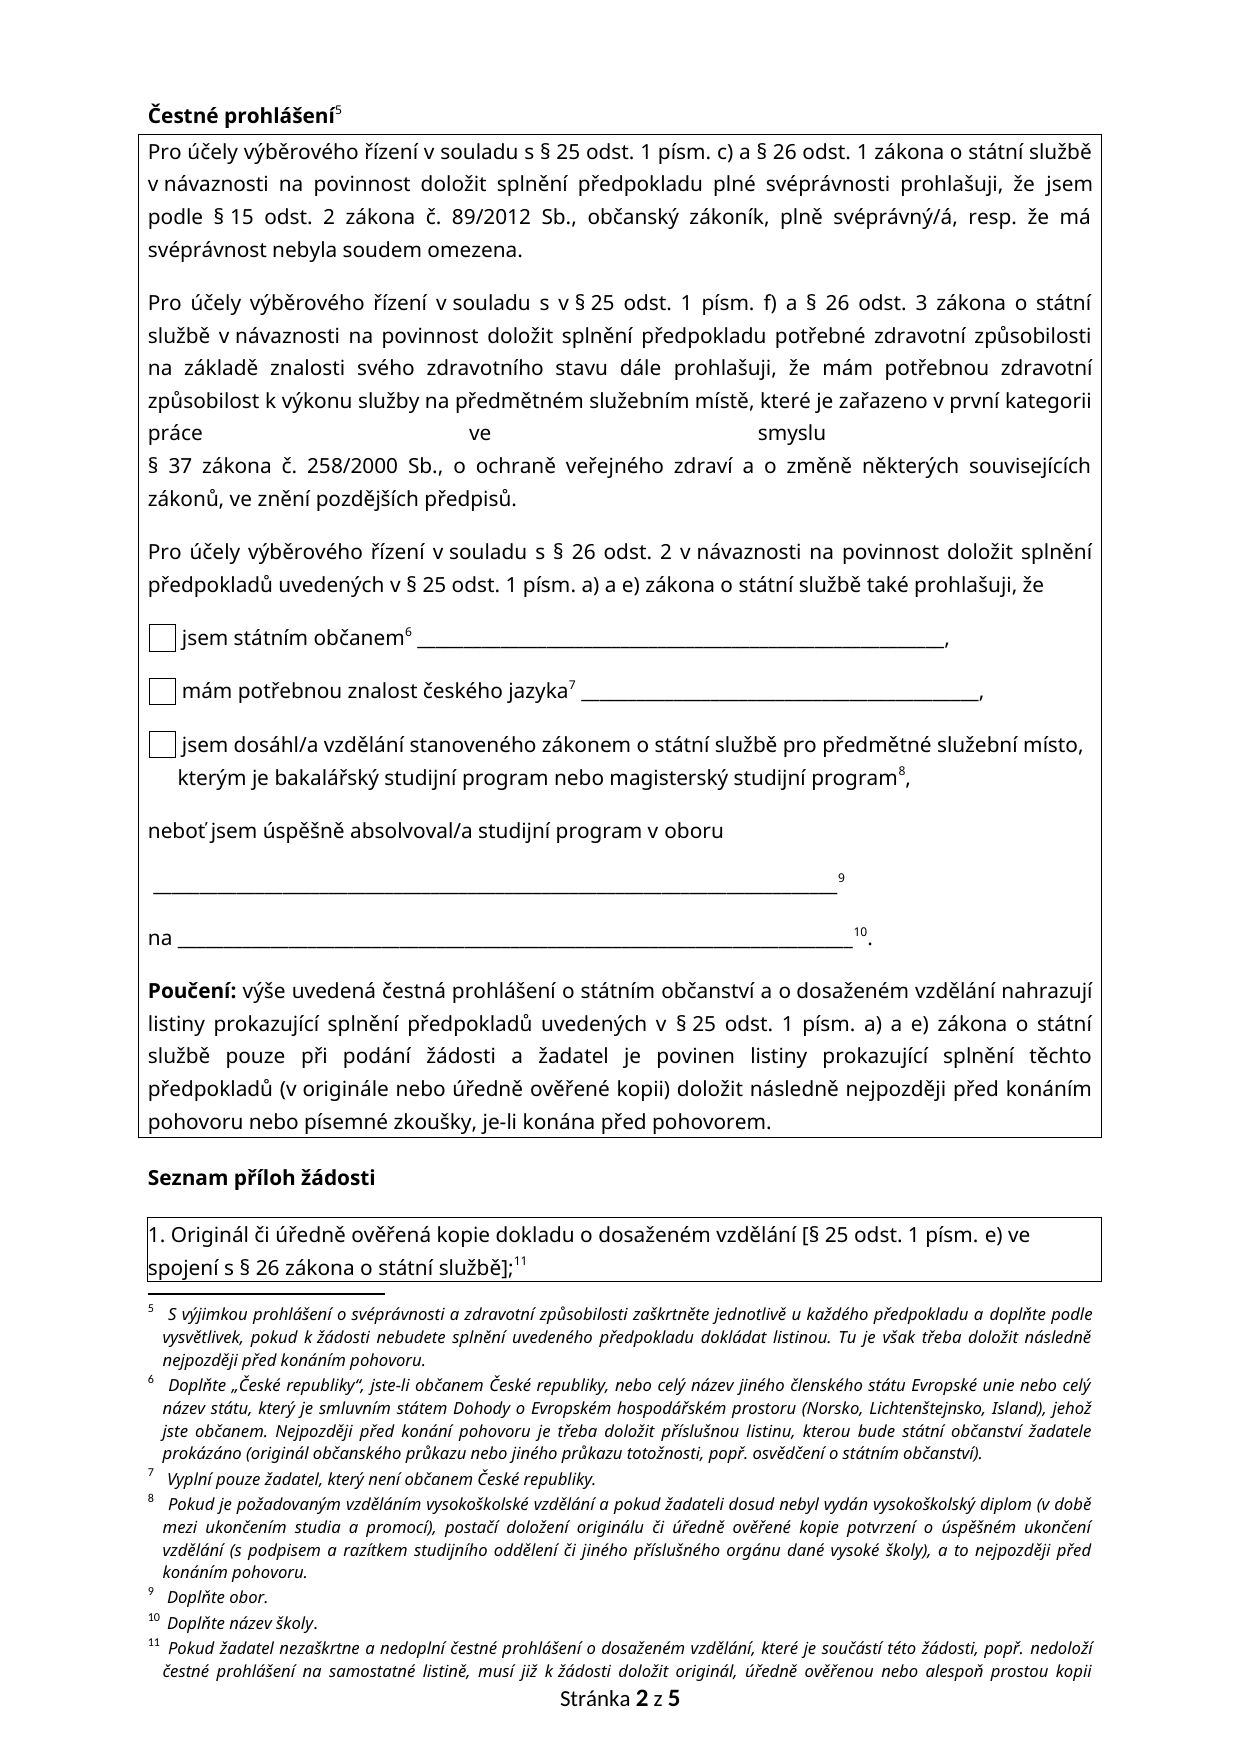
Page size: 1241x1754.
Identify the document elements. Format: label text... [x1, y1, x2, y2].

text Pro účely výběrového řízení v souladu s § 25 odst. 1 písm. c) a § 26 odst. 1 zákona o státní službě v návaznosti na povinnost doložit splnění předpokladu plné svéprávnosti prohlašuji, že jsem podle § 15 odst. 2 zákona č. 89/2012 Sb., občanský zákoník, plně svéprávný/á, resp. že má svéprávnost nebyla soudem omezena. [139, 135, 1101, 263]
text neboť jsem úspěšně absolvoval/a studijní program v oboru [139, 813, 1101, 844]
text Seznam příloh žádosti [148, 1163, 1092, 1192]
text __________________________________________________________________________ [139, 866, 1101, 898]
text mám potřebnou znalost českého jazyka ___________________________________________, [139, 673, 1101, 705]
text Čestné prohlášení [148, 101, 1092, 129]
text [148, 1218, 1101, 1281]
text jsem státním občanem _________________________________________________________, [139, 620, 1101, 652]
text Poučení: výše uvedená čestná prohlášení o státním občanství a o dosaženém vzdělání nahrazují listiny prokazující splnění předpokladů uvedených v § 25 odst. 1 písm. a) a e) zákona o státní službě pouze při podání žádosti a žadatel je povinen listiny prokazující splnění těchto předpokladů (v originále nebo úředně ověřené kopii) doložit následně nejpozději před konáním pohovoru nebo písemné zkoušky, je-li konána před pohovorem. [139, 973, 1101, 1137]
text Pro účely výběrového řízení v souladu s v § 25 odst. 1 písm. f) a § 26 odst. 3 zákona o státní službě v návaznosti na povinnost doložit splnění předpokladu potřebné zdravotní způsobilosti na základě znalosti svého zdravotního stavu dále prohlašuji, že mám potřebnou zdravotní způsobilost k výkonu služby na předmětném služebním místě, které je zařazeno v první kategorii práce ve smyslu § 37 zákona č. 258/2000 Sb., o ochraně veřejného zdraví a o změně některých souvisejících zákonů, ve znění pozdějších předpisů. [139, 285, 1101, 512]
text Pro účely výběrového řízení v souladu s § 26 odst. 2 v návaznosti na povinnost doložit splnění předpokladů uvedených v § 25 odst. 1 písm. a) a e) zákona o státní službě také prohlašuji, že [139, 534, 1101, 598]
text jsem dosáhl/a vzdělání stanoveného zákonem o státní službě pro předmětné služební místo, kterým je bakalářský studijní program nebo magisterský studijní program, [139, 727, 1101, 791]
text na _________________________________________________________________________. [139, 920, 1101, 951]
